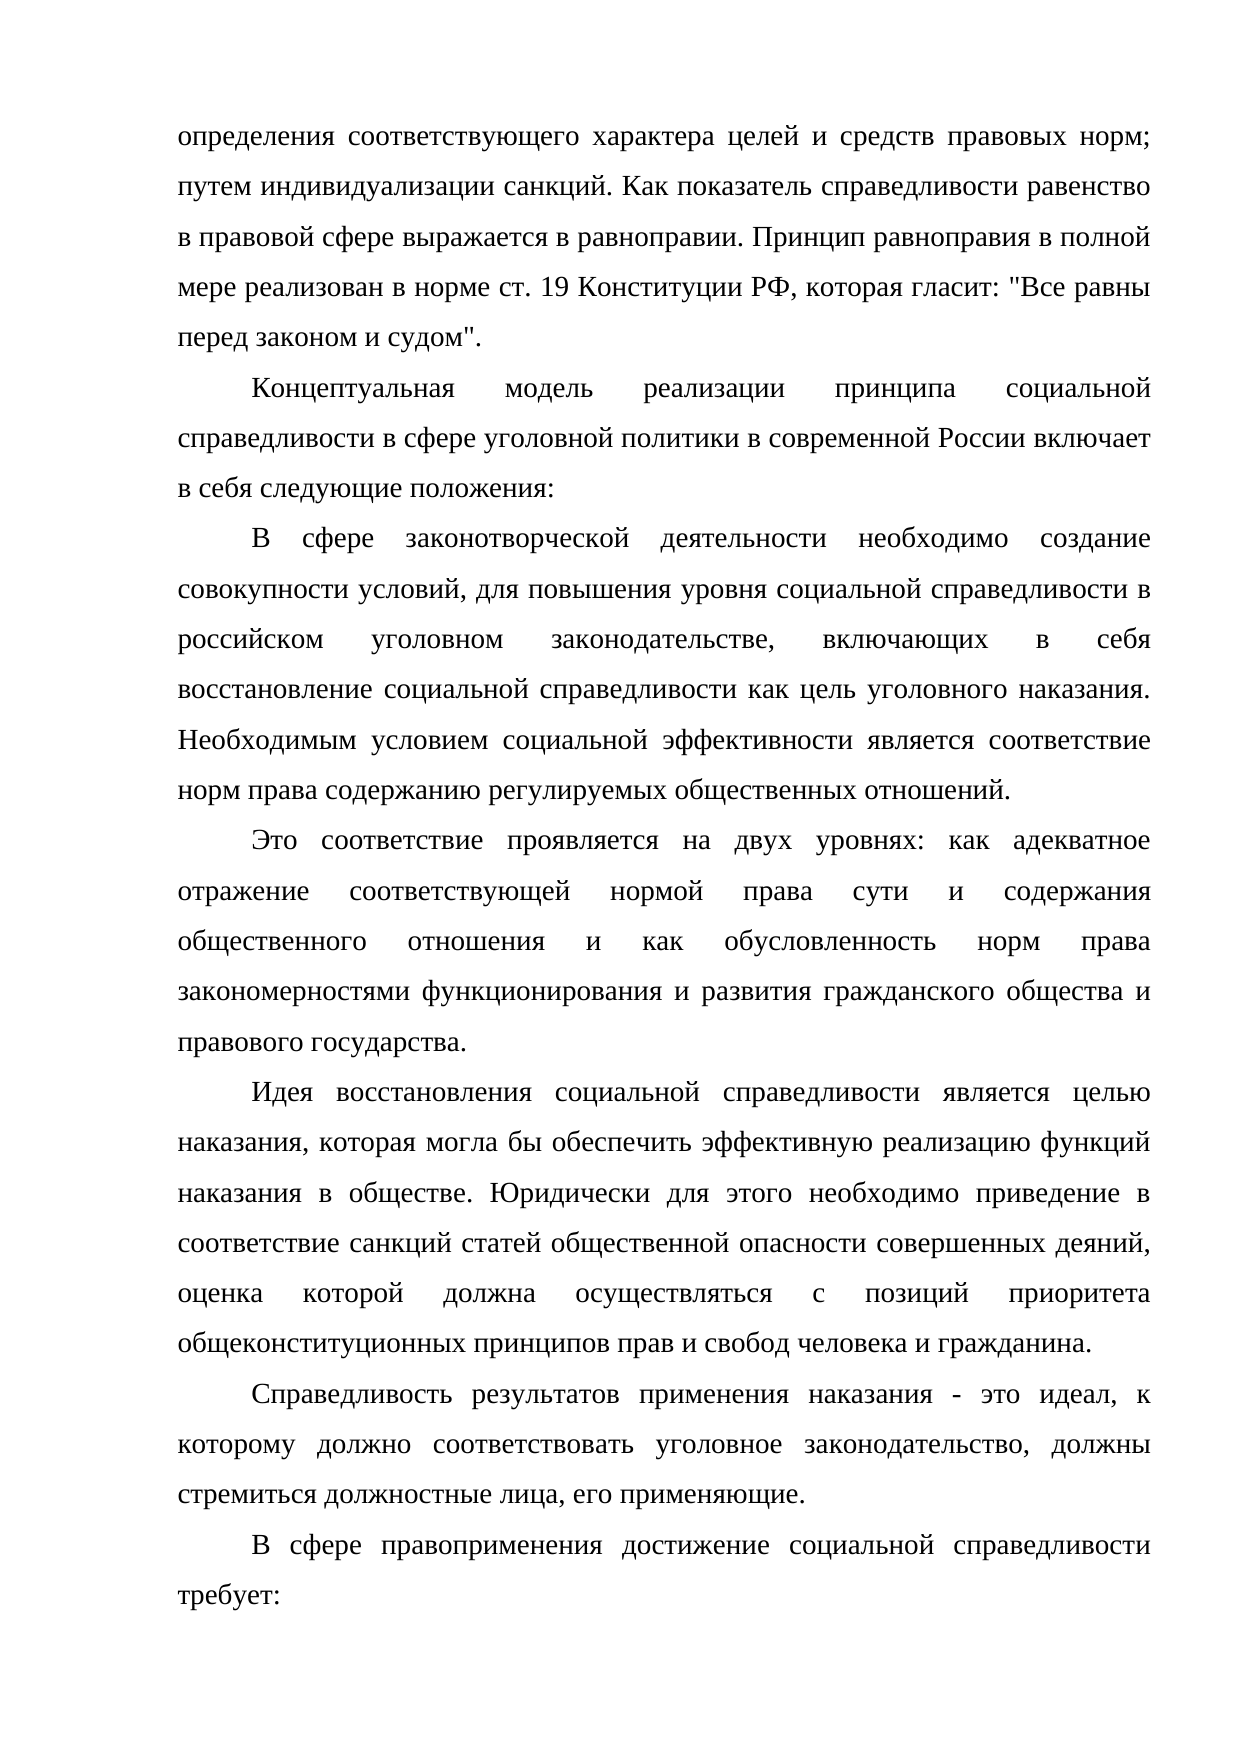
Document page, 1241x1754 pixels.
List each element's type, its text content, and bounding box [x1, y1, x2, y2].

text Это соответствие проявляется на двух уровнях: как адекватное отражение соответствующей нормой права сути и содержания общественного отношения и как обусловленность норм права закономерностями функционирования и развития гражданского общества и правового государства. [177, 822, 1152, 1057]
text В сфере правоприменения достижение социальной справедливости требует: [177, 1527, 1152, 1611]
text Концептуальная модель реализации принципа социальной справедливости в сфере уголовной политики в современной России включает в себя следующие положения: [177, 370, 1152, 504]
text В сфере законотворческой деятельности необходимо создание совокупности условий, для повышения уровня социальной справедливости в российском уголовном законодательстве, включающих в себя восстановление социальной справедливости как цель уголовного наказания. Необходимым условием социальной эффективности является соответствие норм права содержанию регулируемых общественных отношений. [177, 521, 1152, 806]
text Идея восстановления социальной справедливости является целью наказания, которая могла бы обеспечить эффективную реализацию функций наказания в обществе. Юридически для этого необходимо приведение в соответствие санкций статей общественной опасности совершенных деяний, оценка которой должна осуществляться с позиций приоритета общеконституционных принципов прав и свобод человека и гражданина. [177, 1074, 1152, 1359]
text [177, 118, 1152, 353]
text Справедливость результатов применения наказания - это идеал, к которому должно соответствовать уголовное законодательство, должны стремиться должностные лица, его применяющие. [177, 1376, 1152, 1510]
